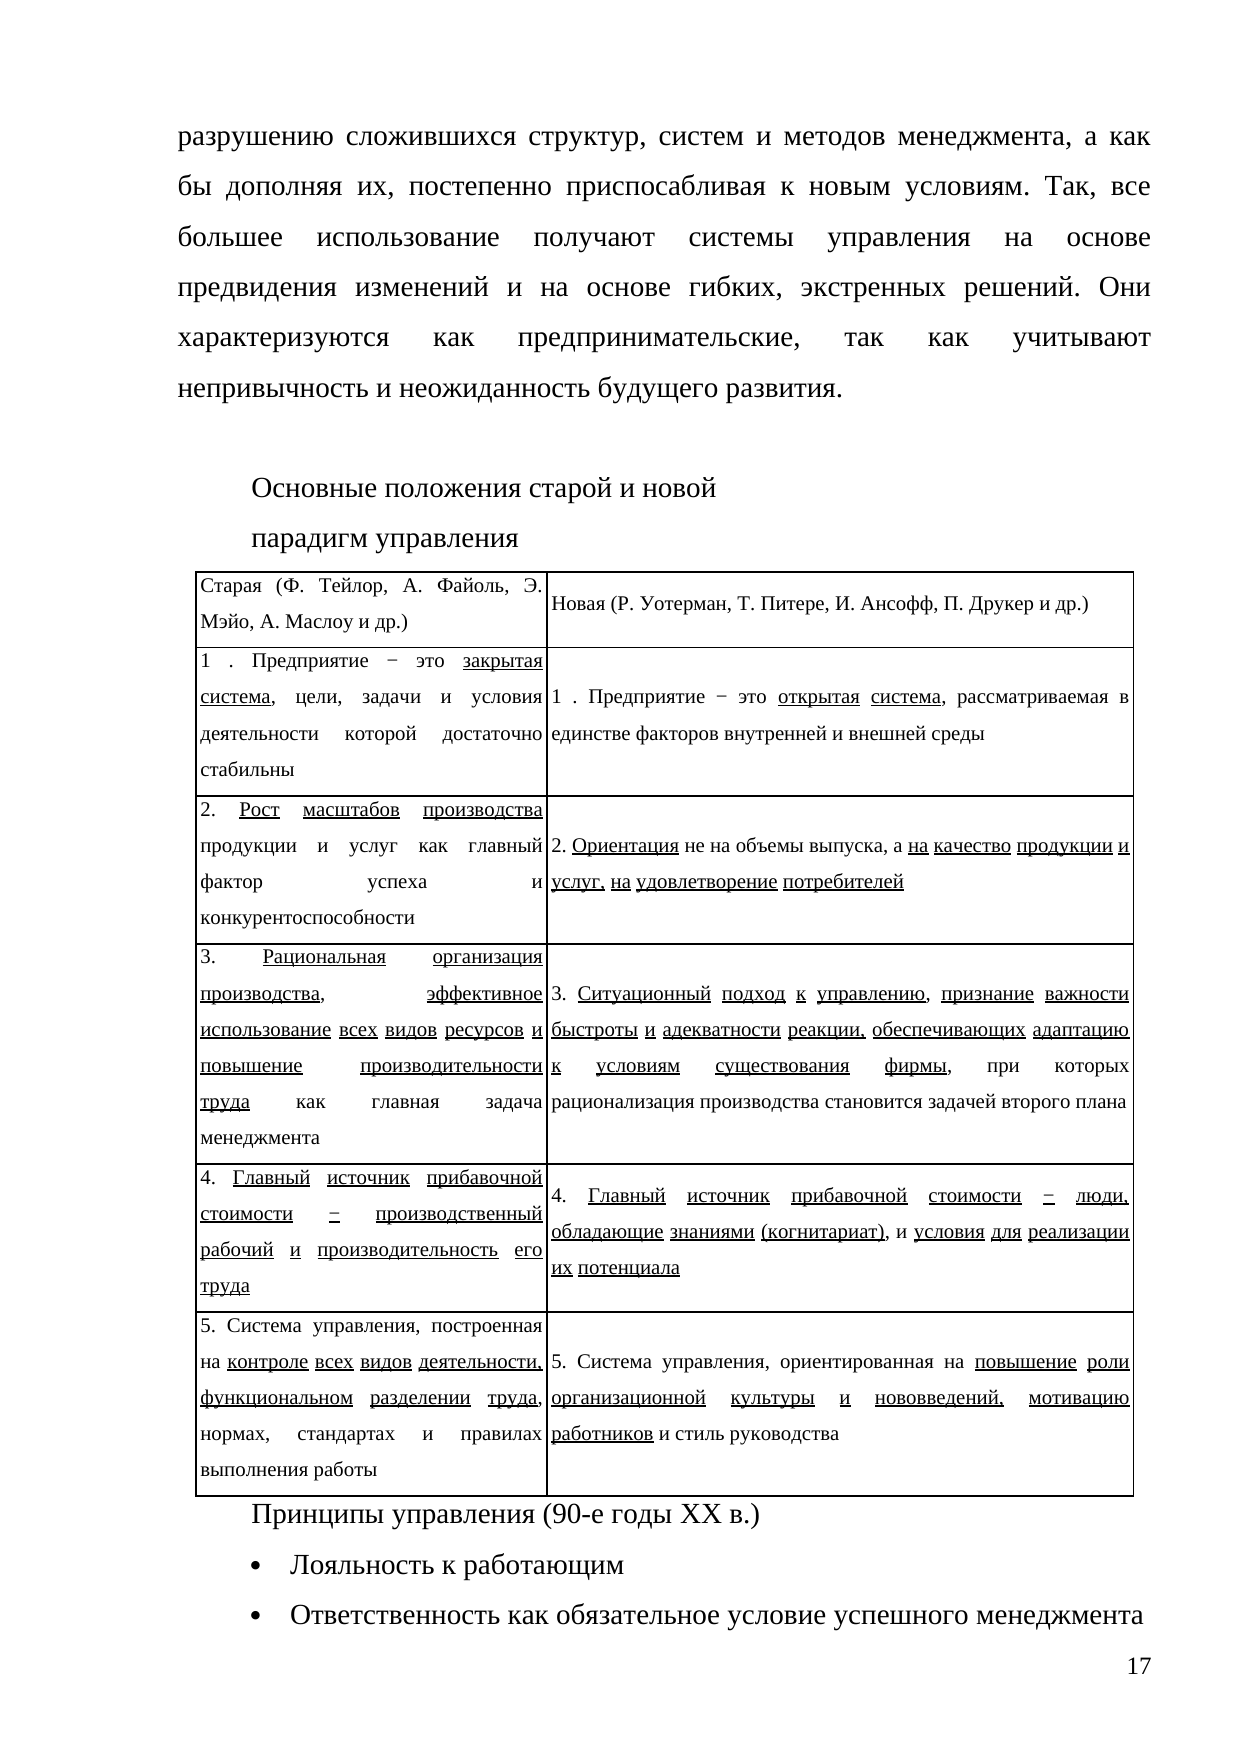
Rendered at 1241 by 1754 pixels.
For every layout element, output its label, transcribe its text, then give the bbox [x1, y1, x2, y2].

text парадигм управления [177, 521, 1152, 554]
list Ответственность как обязательное условие успешного менеджмента [177, 1597, 1152, 1631]
list Лояльность к работающим [177, 1547, 1152, 1581]
table_cell 1 . Предприятие − это открытая система, рассматриваемая в единстве факторов внутренней и внешней среды [548, 648, 1133, 795]
table_header Старая (Ф. Тейлор, А. Файоль, Э. Мэйо, А. Маслоу и др.) [197, 573, 546, 647]
text Основные положения старой и новой [177, 470, 1152, 504]
table_cell 5. Система управления, ориентированная на повышение роли организационной культуры и нововведений, мотивацию работников и стиль руководства [548, 1313, 1133, 1495]
table_cell 1 . Предприятие − это закрытая система, цели, задачи и условия деятельности которой достаточно стабильны [197, 648, 546, 795]
table_cell 5. Система управления, построенная на контроле всех видов деятельности, функциональном разделении труда, нормах, стандартах и правилах выполнения работы [197, 1313, 546, 1495]
table_cell 2. Ориентация не на объемы выпуска, а на качество продукции и услуг, на удовлетворение потребителей [548, 797, 1133, 943]
table_cell 4. Главный источник прибавочной стоимости − производственный рабочий и производительность его труда [197, 1165, 546, 1311]
table_header Новая (Р. Уотерман, Т. Питере, И. Ансофф, П. Друкер и др.) [548, 573, 1133, 647]
text Принципы управления (90-е годы XX в.) [177, 1497, 1152, 1530]
table_cell 2. Рост масштабов производства продукции и услуг как главный фактор успеха и конкурентоспособности [197, 797, 546, 943]
table_cell 3. Ситуационный подход к управлению, признание важности быстроты и адекватности реакции, обеспечивающих адаптацию к условиям существования фирмы, при которых рационализация производства становится задачей второго плана [548, 945, 1133, 1163]
table_cell 3. Рациональная организация производства, эффективное использование всех видов ресурсов и повышение производительности труда как главная задача менеджмента [197, 945, 546, 1163]
table_cell 4. Главный источник прибавочной стоимости − люди, обладающие знаниями (когнитариат), и условия для реализации их потенциала [548, 1165, 1133, 1311]
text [177, 118, 1152, 403]
